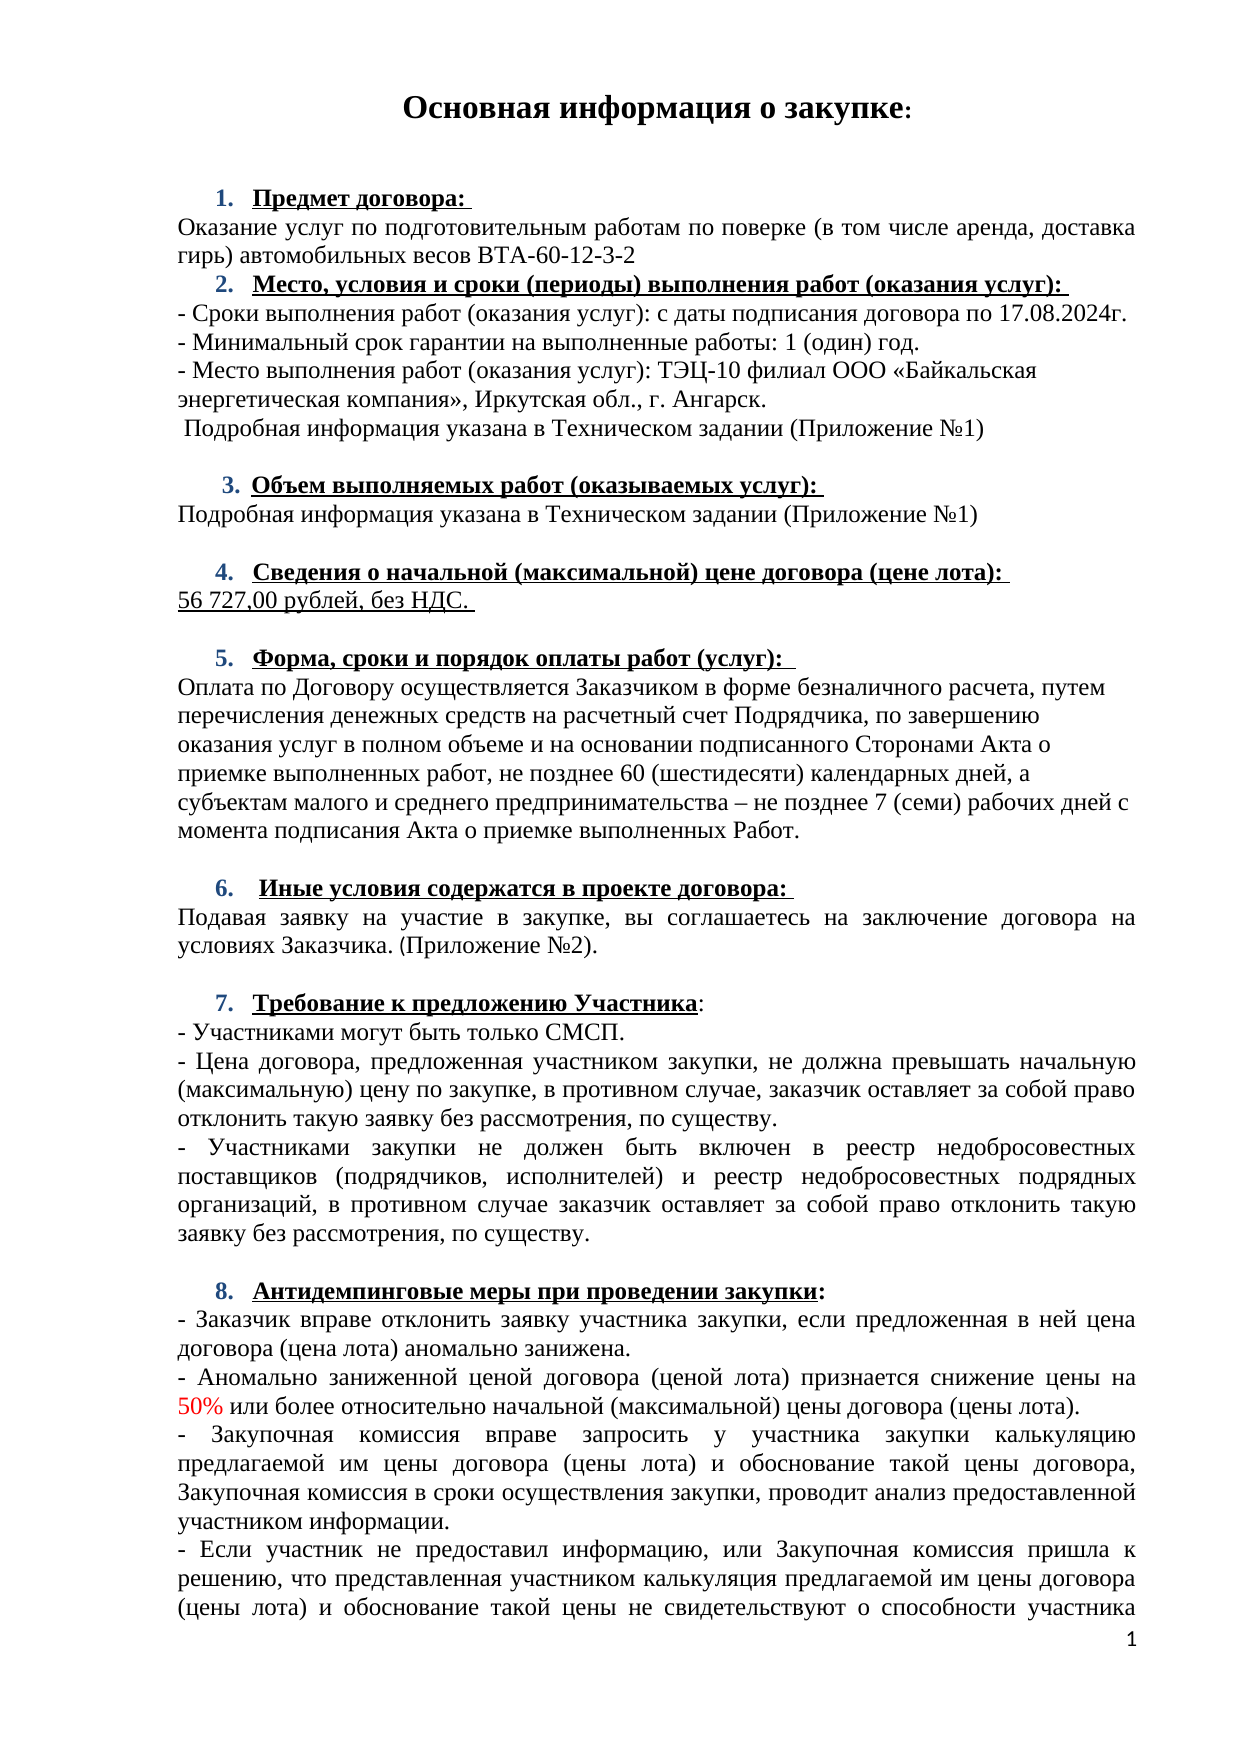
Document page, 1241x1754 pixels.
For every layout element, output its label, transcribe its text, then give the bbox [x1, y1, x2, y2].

text - Участниками закупки не должен быть включен в реестр недобросовестных поставщиков (подрядчиков, исполнителей) и реестр недобросовестных подрядных организаций, в противном случае заказчик оставляет за собой право отклонить такую заявку без рассмотрения, по существу. [177, 1132, 1137, 1247]
list - Заказчик вправе отклонить заявку участника закупки, если предложенная в ней цена договора (цена лота) аномально занижена. [177, 1304, 1137, 1362]
list Предмет договора: [215, 183, 1137, 212]
text 56 727,00 рублей, без НДС. [177, 585, 1137, 614]
text Основная информация о закупке: [177, 87, 1137, 125]
list Объем выполняемых работ (оказываемых услуг): [177, 470, 1137, 499]
list - Аномально заниженной ценой договора (ценой лота) признается снижение цены на 50% или более относительно начальной (максимальной) цены договора (цены лота). [177, 1362, 1137, 1419]
text Оплата по Договору осуществляется Заказчиком в форме безналичного расчета, путем перечисления денежных средств на расчетный счет Подрядчика, по завершению оказания услуг в полном объеме и на основании подписанного Сторонами Акта о приемке выполненных работ, не позднее 60 (шестидесяти) календарных дней, а субъектам малого и среднего предпринимательства – не позднее 7 (семи) рабочих дней с момента подписания Акта о приемке выполненных Работ. [177, 672, 1137, 844]
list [177, 1534, 1137, 1621]
list Место, условия и сроки (периоды) выполнения работ (оказания услуг): [215, 269, 1137, 298]
text Подробная информация указана в Техническом задании (Приложение №1) [177, 413, 1137, 442]
text Оказание услуг по подготовительным работам по поверке (в том числе аренда, доставка гирь) автомобильных весов ВТА-60-12-3-2 [177, 212, 1137, 269]
list Требование к предложению Участника: [215, 988, 1137, 1017]
text - Место выполнения работ (оказания услуг): ТЭЦ-10 филиал ООО «Байкальская энергетическая компания», Иркутская обл., г. Ангарск. [177, 355, 1137, 413]
text Подавая заявку на участие в закупке, вы соглашаетесь на заключение договора на условиях Заказчика. (Приложение №2). [177, 902, 1137, 959]
text - Участниками могут быть только СМСП. [177, 1017, 1137, 1046]
text - Цена договора, предложенная участником закупки, не должна превышать начальную (максимальную) цену по закупке, в противном случае, заказчик оставляет за собой право отклонить такую заявку без рассмотрения, по существу. [177, 1046, 1137, 1132]
text Подробная информация указана в Техническом задании (Приложение №1) [177, 499, 1137, 528]
text - Минимальный срок гарантии на выполненные работы: 1 (один) год. [177, 327, 1137, 355]
list - Закупочная комиссия вправе запросить у участника закупки калькуляцию предлагаемой им цены договора (цены лота) и обоснование такой цены договора, Закупочная комиссия в сроки осуществления закупки, проводит анализ предоставленной участником информации. [177, 1419, 1137, 1534]
list Форма, сроки и порядок оплаты работ (услуг): [215, 643, 1137, 672]
text - Сроки выполнения работ (оказания услуг): с даты подписания договора по 17.08.2024г. [177, 298, 1137, 327]
list Иные условия содержатся в проекте договора: [215, 873, 1137, 902]
list Антидемпинговые меры при проведении закупки: [215, 1276, 1137, 1304]
list Сведения о начальной (максимальной) цене договора (цене лота): [215, 557, 1137, 585]
